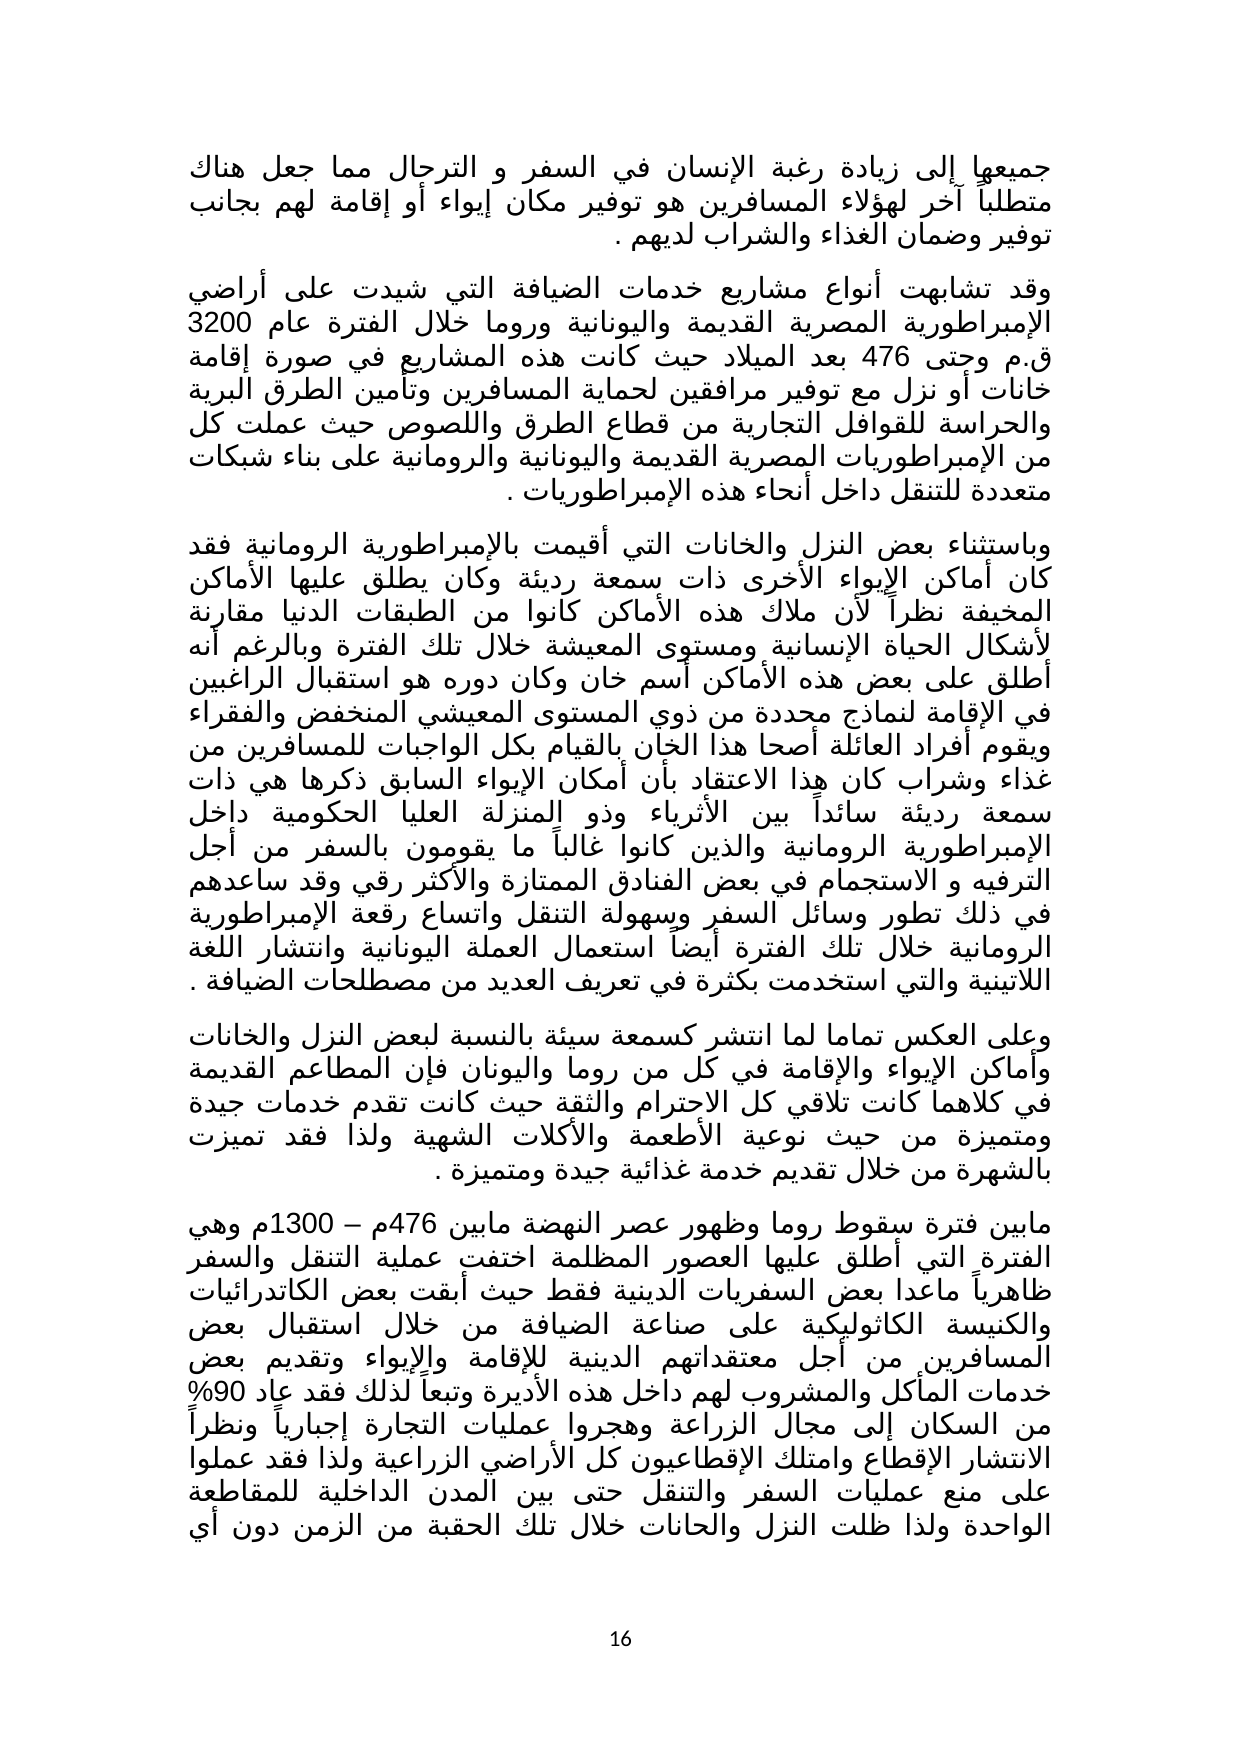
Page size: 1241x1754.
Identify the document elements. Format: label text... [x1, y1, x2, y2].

text وقد تشابهت أنواع مشاريع خدمات الضيافة التي شيدت على أراضي الإمبراطورية المصرية القديمة واليونانية وروما خلال الفترة عام 3200 ق.م وحتى 476 بعد الميلاد حيث كانت هذه المشاريع في صورة إقامة خانات أو نزل مع توفير مرافقين لحماية المسافرين وتأمين الطرق البرية والحراسة للقوافل التجارية من قطاع الطرق واللصوص حيث عملت كل من الإمبراطوريات المصرية القديمة واليونانية والرومانية على بناء شبكات متعددة للتنقل داخل أنحاء هذه الإمبراطوريات . [187, 271, 1053, 506]
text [187, 1206, 1053, 1541]
text وعلى العكس تماما لما انتشر كسمعة سيئة بالنسبة لبعض النزل والخانات وأماكن الإيواء والإقامة في كل من روما واليونان فإن المطاعم القديمة في كلاهما كانت تلاقي كل الاحترام والثقة حيث كانت تقدم خدمات جيدة ومتميزة من حيث نوعية الأطعمة والأكلات الشهية ولذا فقد تميزت بالشهرة من خلال تقديم خدمة غذائية جيدة ومتميزة . [187, 1017, 1053, 1185]
text وباستثناء بعض النزل والخانات التي أقيمت بالإمبراطورية الرومانية فقد كان أماكن الإيواء الأخرى ذات سمعة رديئة وكان يطلق عليها الأماكن المخيفة نظراً لأن ملاك هذه الأماكن كانوا من الطبقات الدنيا مقارنة لأشكال الحياة الإنسانية ومستوى المعيشة خلال تلك الفترة وبالرغم أنه أطلق على بعض هذه الأماكن أسم خان وكان دوره هو استقبال الراغبين في الإقامة لنماذج محددة من ذوي المستوى المعيشي المنخفض والفقراء ويقوم أفراد العائلة أصحا هذا الخان بالقيام بكل الواجبات للمسافرين من غذاء وشراب كان هذا الاعتقاد بأن أمكان الإيواء السابق ذكرها هي ذات سمعة رديئة سائداً بين الأثرياء وذو المنزلة العليا الحكومية داخل الإمبراطورية الرومانية والذين كانوا غالباً ما يقومون بالسفر من أجل الترفيه و الاستجمام في بعض الفنادق الممتازة والأكثر رقي وقد ساعدهم في ذلك تطور وسائل السفر وسهولة التنقل واتساع رقعة الإمبراطورية الرومانية خلال تلك الفترة أيضاً استعمال العملة اليونانية وانتشار اللغة اللاتينية والتي استخدمت بكثرة في تعريف العديد من مصطلحات الضيافة . [187, 527, 1053, 997]
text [187, 150, 1053, 251]
